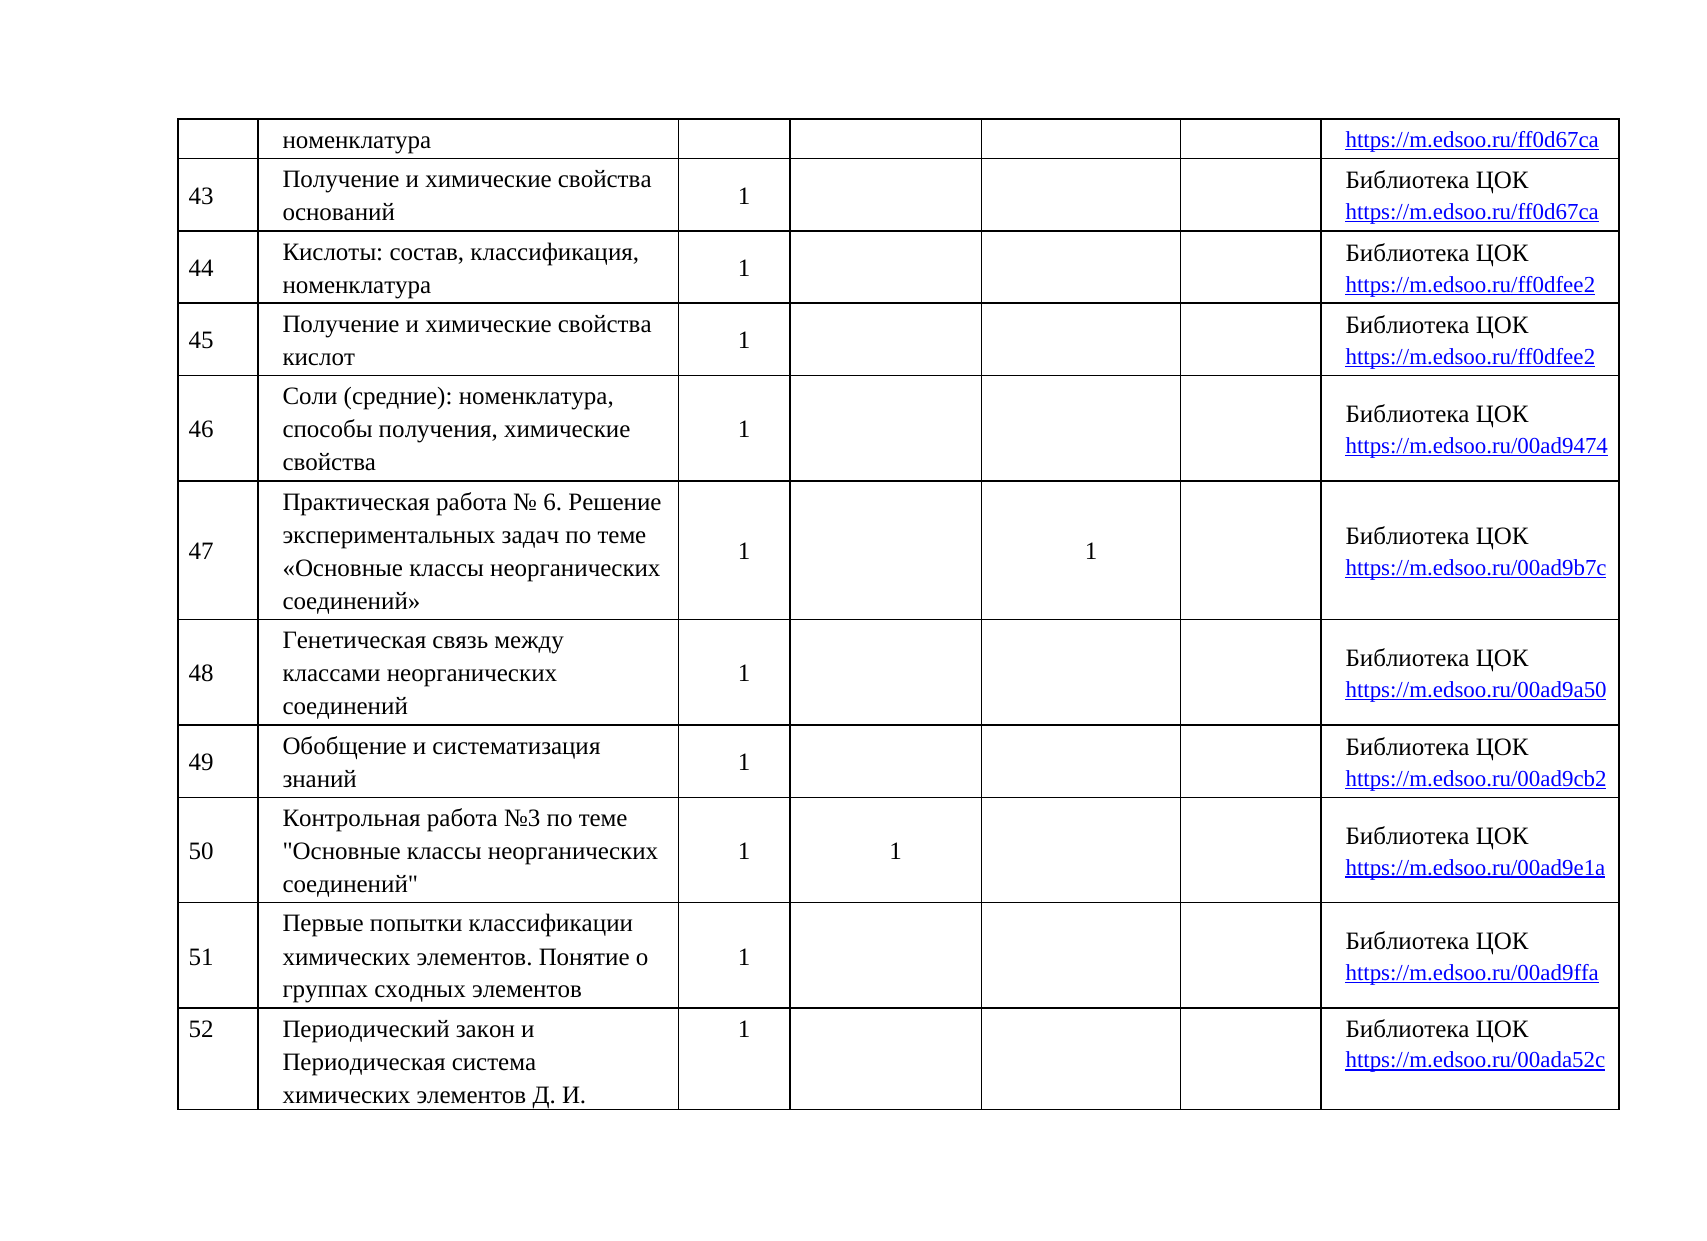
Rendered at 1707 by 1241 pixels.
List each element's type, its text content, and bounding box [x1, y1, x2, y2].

table_cell [1181, 903, 1320, 1007]
table_cell Первые попытки классификации химических элементов. Понятие о группах сходных элементов [259, 903, 678, 1007]
table_cell [982, 376, 1180, 480]
table_cell [1181, 159, 1320, 230]
table_cell Библиотека ЦОК https://m.edsoo.ru/00ad9474 [1322, 376, 1618, 480]
table_cell 49 [179, 726, 257, 796]
table_cell [982, 726, 1180, 796]
table_cell Получение и химические свойства кислот [259, 304, 678, 375]
table_cell [982, 232, 1180, 302]
table_cell Практическая работа № 6. Решение экспериментальных задач по теме «Основные классы неорганических соединений» [259, 482, 678, 618]
table_cell 46 [179, 376, 257, 480]
table_cell 42 [179, 120, 257, 157]
table_cell Библиотека ЦОК https://m.edsoo.ru/00ad9ffa [1322, 903, 1618, 1007]
table_cell Кислоты: состав, классификация, номенклатура [259, 232, 678, 302]
table_cell [791, 903, 981, 1007]
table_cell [1322, 120, 1618, 157]
table_cell 1 [679, 304, 789, 375]
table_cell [259, 120, 678, 157]
table_cell 1 [679, 1009, 789, 1109]
table_cell [1181, 726, 1320, 796]
table_cell [1181, 232, 1320, 302]
table_cell [982, 1009, 1180, 1109]
table_cell Библиотека ЦОК https://m.edsoo.ru/00ad9e1a [1322, 798, 1618, 902]
table_cell [1181, 620, 1320, 724]
table_cell 1 [679, 120, 789, 157]
table_cell [982, 304, 1180, 375]
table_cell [259, 1009, 678, 1109]
table_cell [1181, 120, 1320, 157]
table_cell 1 [679, 232, 789, 302]
table_cell [1181, 1009, 1320, 1109]
table_cell [791, 726, 981, 796]
table_cell [1181, 482, 1320, 618]
table_cell Получение и химические свойства оснований [259, 159, 678, 230]
table_cell Библиотека ЦОК https://m.edsoo.ru/ff0dfee2 [1322, 304, 1618, 375]
table_cell Библиотека ЦОК https://m.edsoo.ru/00ad9b7c [1322, 482, 1618, 618]
table_cell 1 [791, 798, 981, 902]
table_cell [982, 903, 1180, 1007]
table_cell [1181, 304, 1320, 375]
table_cell Библиотека ЦОК https://m.edsoo.ru/ff0dfee2 [1322, 232, 1618, 302]
table_cell 1 [679, 798, 789, 902]
table_cell 47 [179, 482, 257, 618]
table_cell 44 [179, 232, 257, 302]
table_cell [982, 120, 1180, 157]
table_cell [791, 1009, 981, 1109]
table_cell [791, 304, 981, 375]
table_cell Обобщение и систематизация знаний [259, 726, 678, 796]
table_cell Контрольная работа №3 по теме "Основные классы неорганических соединений" [259, 798, 678, 902]
table_cell [982, 798, 1180, 902]
table_cell 1 [679, 159, 789, 230]
table_cell 1 [679, 376, 789, 480]
table_cell Библиотека ЦОК https://m.edsoo.ru/00ad9cb2 [1322, 726, 1618, 796]
table_cell Соли (средние): номенклатура, способы получения, химические свойства [259, 376, 678, 480]
table_cell 51 [179, 903, 257, 1007]
table_cell [791, 159, 981, 230]
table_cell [1322, 1009, 1618, 1109]
table_cell 1 [679, 903, 789, 1007]
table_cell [1322, 159, 1618, 230]
table_cell [791, 120, 981, 157]
table_cell 50 [179, 798, 257, 902]
table_cell [791, 482, 981, 618]
table_cell 48 [179, 620, 257, 724]
table_cell 43 [179, 159, 257, 230]
table_cell 45 [179, 304, 257, 375]
table_cell [791, 376, 981, 480]
table_cell [1181, 798, 1320, 902]
table_cell 1 [679, 620, 789, 724]
table_cell [982, 620, 1180, 724]
table_cell 52 [179, 1009, 257, 1109]
table_cell Генетическая связь между классами неорганических соединений [259, 620, 678, 724]
table_cell 1 [679, 726, 789, 796]
table_cell [791, 620, 981, 724]
table_cell 1 [982, 482, 1180, 618]
table_cell [982, 159, 1180, 230]
table_cell 1 [679, 482, 789, 618]
table_cell [791, 232, 981, 302]
table_cell Библиотека ЦОК https://m.edsoo.ru/00ad9a50 [1322, 620, 1618, 724]
table_cell [1181, 376, 1320, 480]
